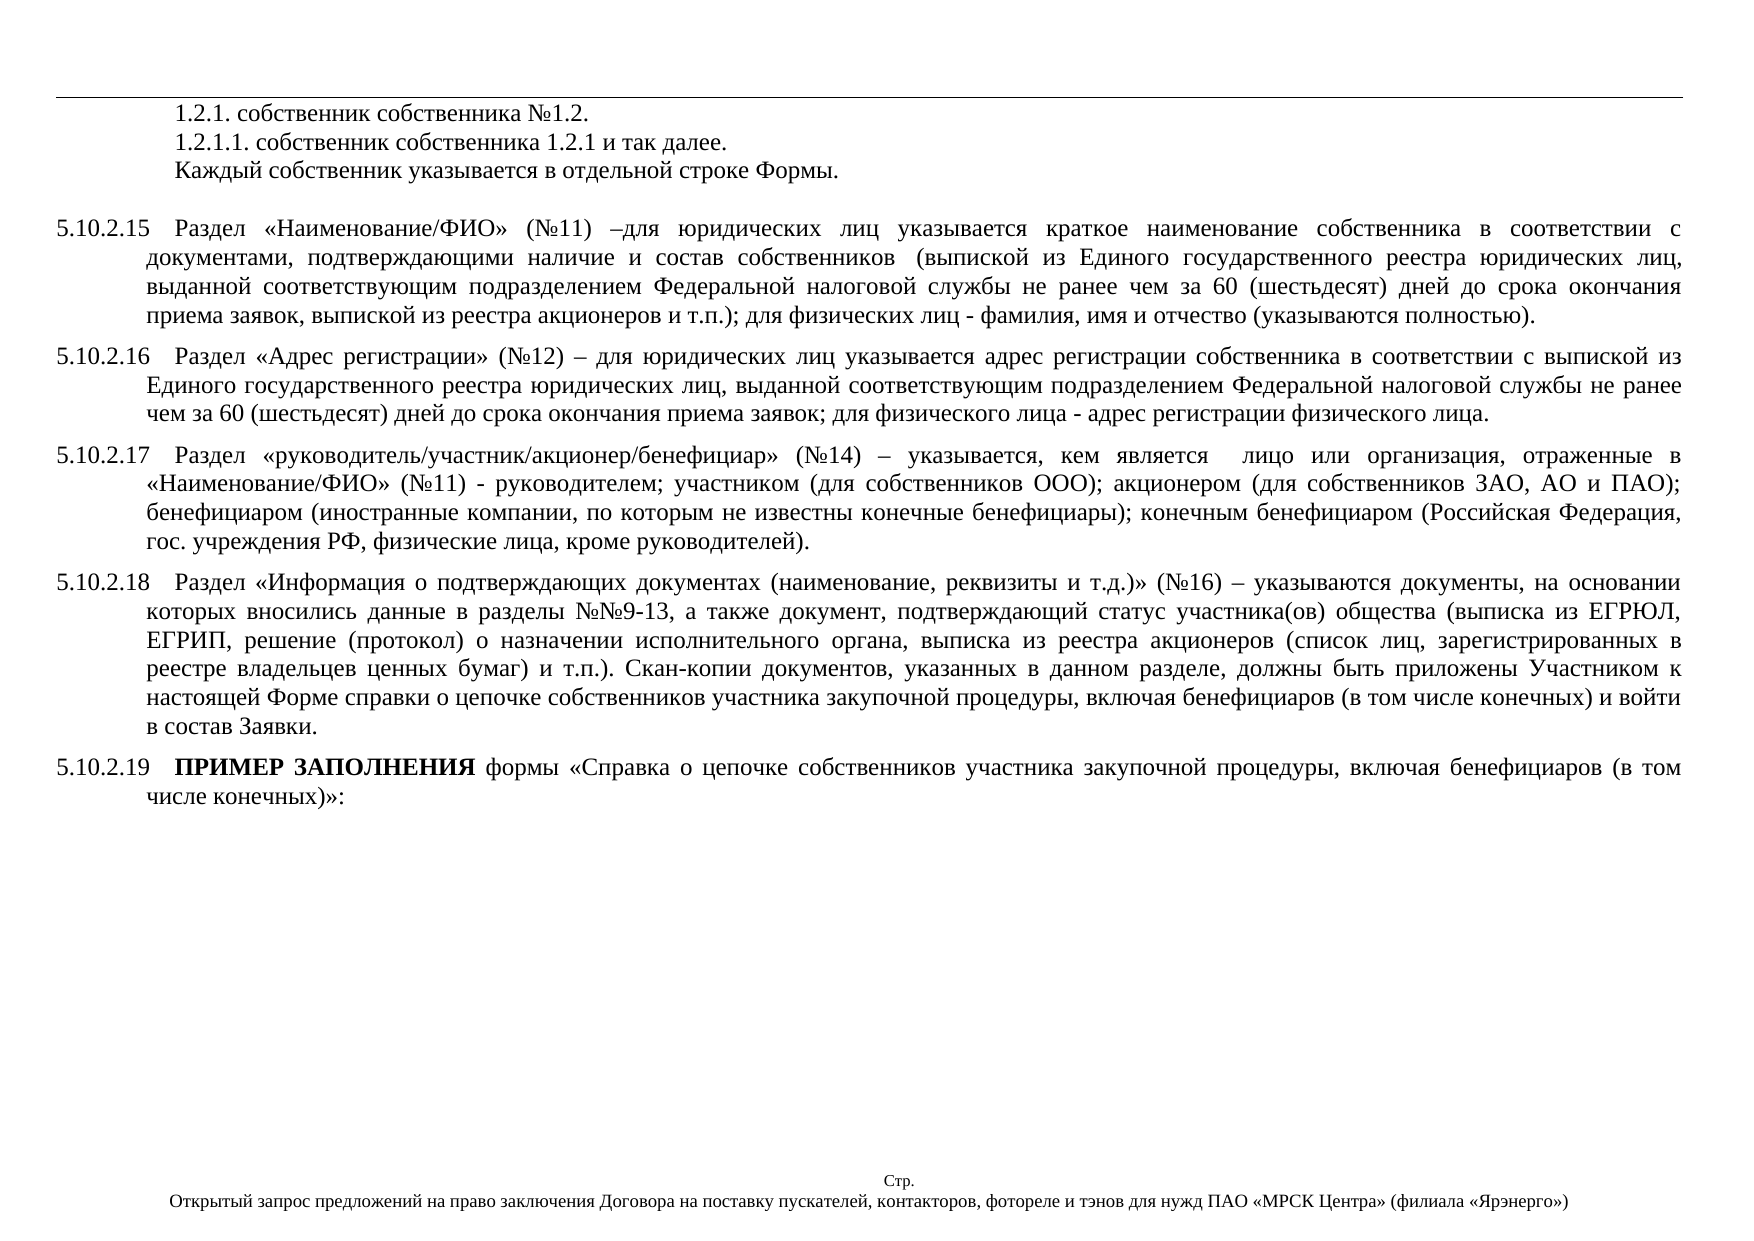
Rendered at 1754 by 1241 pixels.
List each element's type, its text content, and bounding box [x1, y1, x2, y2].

list Раздел «руководитель/участник/акционер/бенефициар» (№14) – указывается, кем является лицо или организация, отраженные в «Наименование/ФИО» (№11) - руководителем; участником (для собственников ООО); акционером (для собственников ЗАО, АО и ПАО); бенефициаром (иностранные компании, по которым не известны конечные бенефициары); конечным бенефициаром (Российская Федерация, гос. учреждения РФ, физические лица, кроме руководителей). [56, 440, 1683, 555]
list Раздел «Информация о подтверждающих документах (наименование, реквизиты и т.д.)» (№16) – указываются документы, на основании которых вносились данные в разделы №№9-13, а также документ, подтверждающий статус участника(ов) общества (выписка из ЕГРЮЛ, ЕГРИП, решение (протокол) о назначении исполнительного органа, выписка из реестра акционеров (список лиц, зарегистрированных в реестре владельцев ценных бумаг) и т.п.). Скан-копии документов, указанных в данном разделе, должны быть приложены Участником к настоящей Форме справки о цепочке собственников участника закупочной процедуры, включая бенефициаров (в том числе конечных) и войти в состав Заявки. [56, 567, 1683, 740]
text 1.2.1.1. собственник собственника 1.2.1 и так далее. [56, 127, 1683, 156]
text Каждый собственник указывается в отдельной строке Формы. [56, 156, 1683, 184]
list Раздел «Наименование/ФИО» (№11) –для юридических лиц указывается краткое наименование собственника в соответствии с документами, подтверждающими наличие и состав собственников (выпиской из Единого государственного реестра юридических лиц, выданной соответствующим подразделением Федеральной налоговой службы не ранее чем за 60 (шестьдесят) дней до срока окончания приема заявок, выпиской из реестра акционеров и т.п.); для физических лиц - фамилия, имя и отчество (указываются полностью). [56, 213, 1683, 328]
list Пример заполнения формы «Справка о цепочке собственников участника закупочной процедуры, включая бенефициаров (в том числе конечных)»: [56, 752, 1683, 810]
text 1.2.1. собственник собственника №1.2. [56, 98, 1683, 127]
list Раздел «Адрес регистрации» (№12) – для юридических лиц указывается адрес регистрации собственника в соответствии с выпиской из Единого государственного реестра юридических лиц, выданной соответствующим подразделением Федеральной налоговой службы не ранее чем за 60 (шестьдесят) дней до срока окончания приема заявок; для физического лица - адрес регистрации физического лица. [56, 341, 1683, 427]
